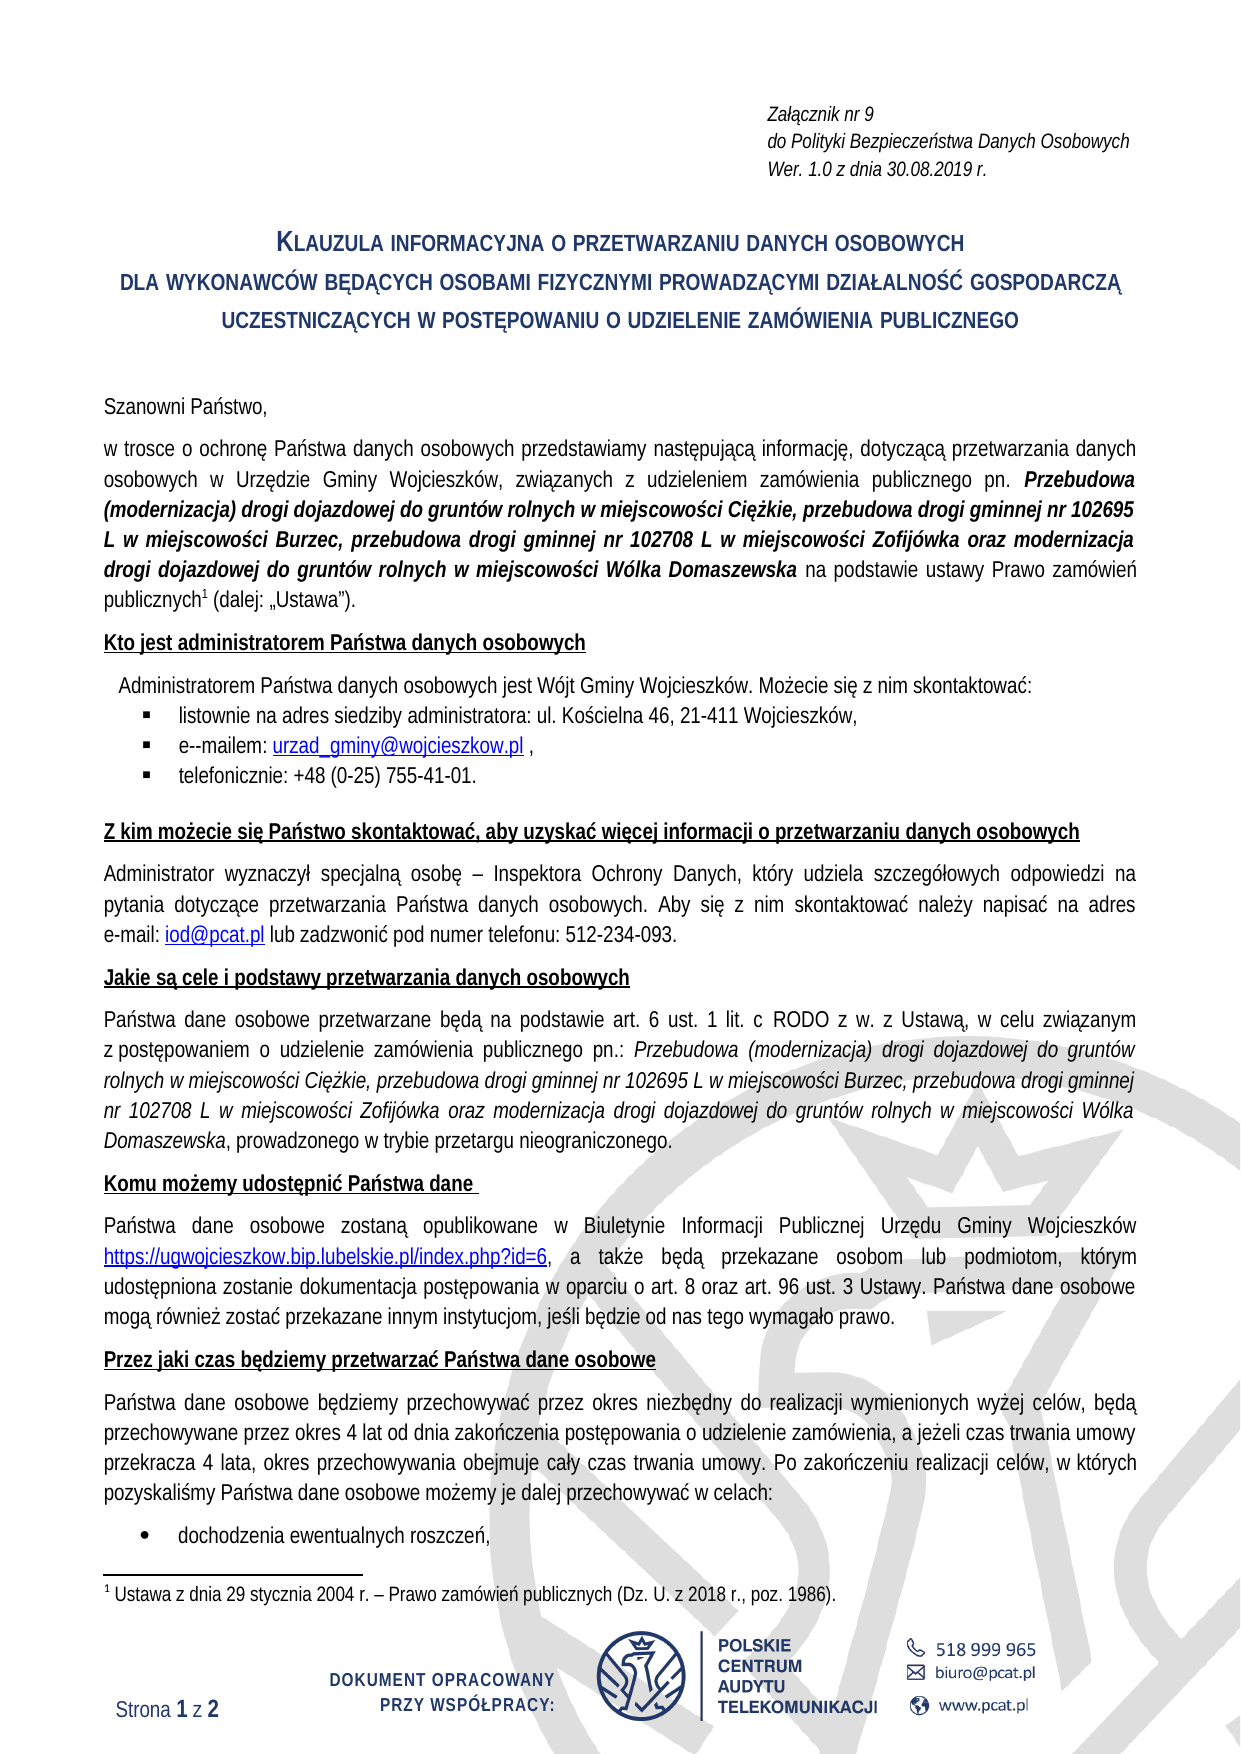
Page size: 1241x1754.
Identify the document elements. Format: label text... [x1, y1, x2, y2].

list Klauzula informacyjna o przetwarzaniu danych osobowych [103, 224, 1137, 258]
list dochodzenia ewentualnych roszczeń, [141, 1522, 1137, 1548]
list listownie na adres siedziby administratora: ul. Kościelna 46, 21-411 Wojcieszków, [141, 702, 1137, 728]
text Administrator wyznaczył specjalną osobę – Inspektora Ochrony Danych, który udziela szczegółowych odpowiedzi na pytania dotyczące przetwarzania Państwa danych osobowych. Aby się z nim skontaktować należy napisać na adres e-mail: iod@pcat.pl lub zadzwonić pod numer telefonu: 512-234-093. [103, 860, 1137, 947]
text do Polityki Bezpieczeństwa Danych Osobowych [693, 129, 1137, 153]
text Szanowni Państwo, [103, 393, 1137, 419]
text Administratorem Państwa danych osobowych jest Wójt Gminy Wojcieszków. Możecie się z nim skontaktować: [118, 672, 1137, 698]
text Państwa dane osobowe będziemy przechowywać przez okres niezbędny do realizacji wymienionych wyżej celów, będą przechowywane przez okres 4 lat od dnia zakończenia postępowania o udzielenie zamówienia, a jeżeli czas trwania umowy przekracza 4 lata, okres przechowywania obejmuje cały czas trwania umowy. Po zakończeniu realizacji celów, w których pozyskaliśmy Państwa dane osobowe możemy je dalej przechowywać w celach: [103, 1388, 1137, 1505]
text Przez jaki czas będziemy przetwarzać Państwa dane osobowe [103, 1346, 1137, 1372]
list dla wykonawców będących osobami fizycznymi prowadzącymi działalność gospodarczą uczestniczących w postępowaniu o udzielenie zamówienia publicznego [103, 263, 1137, 334]
text Komu możemy udostępnić Państwa dane [103, 1170, 1137, 1196]
list e--mailem: urzad_gminy@wojcieszkow.pl , [141, 732, 1137, 758]
text w trosce o ochronę Państwa danych osobowych przedstawiamy następującą informację, dotyczącą przetwarzania danych osobowych w Urzędzie Gminy Wojcieszków, związanych z udzieleniem zamówienia publicznego pn. Przebudowa (modernizacja) drogi dojazdowej do gruntów rolnych w miejscowości Ciężkie, przebudowa drogi gminnej nr 102695 L w miejscowości Burzec, przebudowa drogi gminnej nr 102708 L w miejscowości Zofijówka oraz modernizacja drogi dojazdowej do gruntów rolnych w miejscowości Wólka Domaszewska na podstawie ustawy Prawo zamówień publicznych (dalej: „Ustawa”). [103, 435, 1137, 613]
picture [480, 1021, 1241, 1754]
text Państwa dane osobowe przetwarzane będą na podstawie art. 6 ust. 1 lit. c RODO z w. z Ustawą, w celu związanym z postępowaniem o udzielenie zamówienia publicznego pn.: Przebudowa (modernizacja) drogi dojazdowej do gruntów rolnych w miejscowości Ciężkie, przebudowa drogi gminnej nr 102695 L w miejscowości Burzec, przebudowa drogi gminnej nr 102708 L w miejscowości Zofijówka oraz modernizacja drogi dojazdowej do gruntów rolnych w miejscowości Wólka Domaszewska, prowadzonego w trybie przetargu nieograniczonego. [103, 1006, 1137, 1153]
list telefonicznie: +48 (0-25) 755-41-01. [141, 762, 1137, 789]
text Z kim możecie się Państwo skontaktować, aby uzyskać więcej informacji o przetwarzaniu danych osobowych [103, 818, 1137, 844]
text Państwa dane osobowe zostaną opublikowane w Biuletynie Informacji Publicznej Urzędu Gminy Wojcieszków https://ugwojcieszkow.bip.lubelskie.pl/index.php?id=6, a także będą przekazane osobom lub podmiotom, którym udostępniona zostanie dokumentacja postępowania w oparciu o art. 8 oraz art. 96 ust. 3 Ustawy. Państwa dane osobowe mogą również zostać przekazane innym instytucjom, jeśli będzie od nas tego wymagało prawo. [103, 1212, 1137, 1329]
text Załącznik nr 9 [767, 102, 1137, 126]
text Kto jest administratorem Państwa danych osobowych [103, 629, 1137, 655]
text Wer. 1.0 z dnia 30.08.2019 r. [693, 157, 1137, 181]
text Jakie są cele i podstawy przetwarzania danych osobowych [103, 963, 1137, 990]
